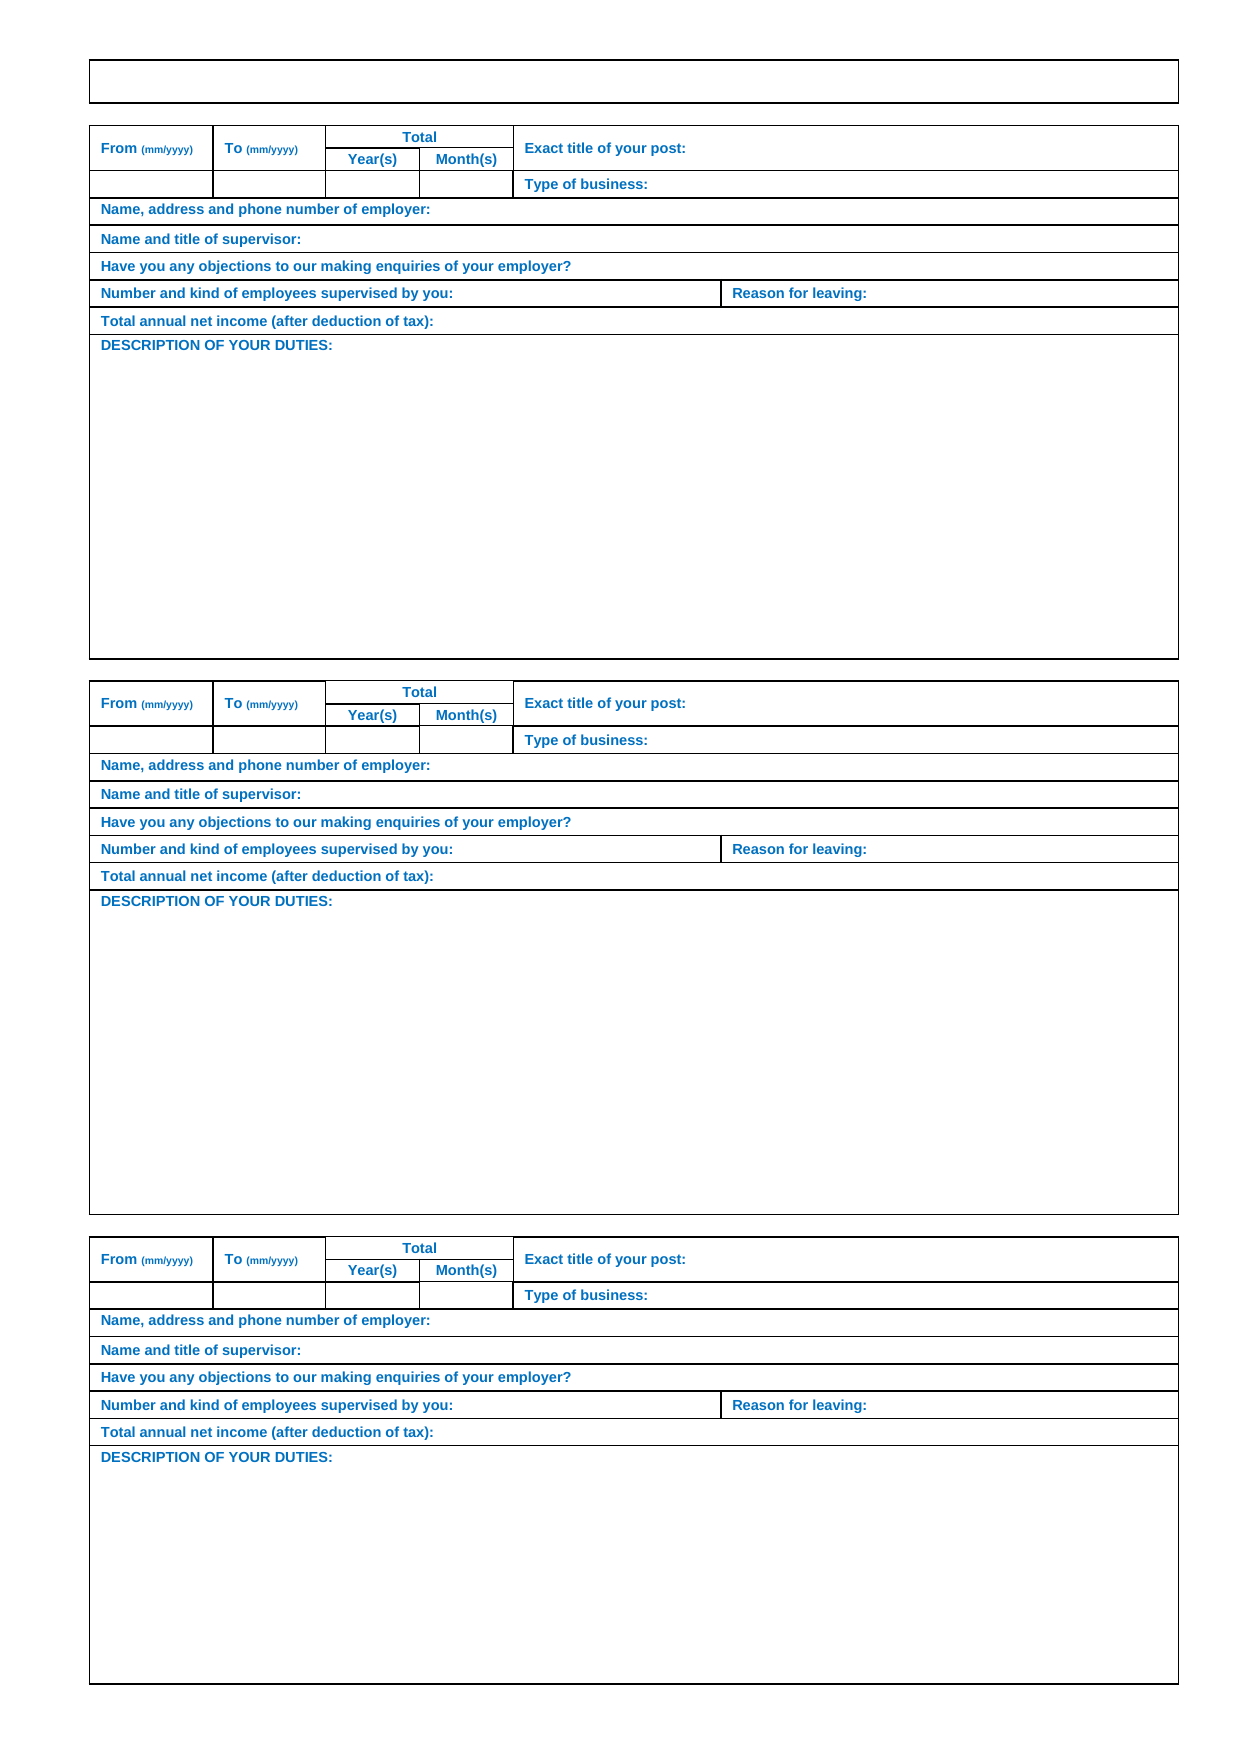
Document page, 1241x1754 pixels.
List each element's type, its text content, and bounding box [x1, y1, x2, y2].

table_cell [470, 1310, 1178, 1336]
table_cell Total annual net income (after deduction of tax): [90, 308, 470, 333]
table_cell [470, 281, 720, 306]
table_cell [470, 754, 1178, 780]
table_cell [90, 171, 212, 197]
table_cell Year(s) [326, 149, 419, 170]
table_header To (mm/yyyy) [214, 1238, 325, 1281]
table_header From (mm/yyyy) [90, 126, 212, 170]
table_header Exact title of your post: [514, 682, 719, 725]
table_cell Number and kind of employees supervised by you: [90, 836, 470, 862]
table_cell [326, 727, 419, 753]
table_cell [470, 782, 1178, 807]
table_cell Name and title of supervisor: [90, 226, 470, 252]
table_cell Number and kind of employees supervised by you: [90, 281, 470, 306]
table_cell [420, 171, 512, 197]
table_header [719, 126, 1178, 170]
table_cell Month(s) [420, 148, 513, 170]
table_header Exact title of your post: [514, 1238, 719, 1281]
table_cell Name and title of supervisor: [90, 1337, 470, 1363]
table_cell Reason for leaving: [722, 281, 883, 306]
table_cell [470, 199, 1178, 224]
table_header [719, 1238, 1178, 1281]
table_cell [420, 726, 512, 753]
table_cell [470, 1337, 1178, 1363]
table_cell [90, 727, 212, 753]
table_cell Year(s) [326, 705, 419, 725]
table_cell [647, 1365, 1178, 1390]
table_cell Name, address and phone number of employer: [90, 199, 470, 224]
table_cell [214, 1283, 325, 1308]
table_header From (mm/yyyy) [90, 1238, 212, 1281]
table_cell [214, 727, 325, 753]
table_cell [883, 836, 1178, 862]
table_cell [719, 171, 1178, 197]
table_header From (mm/yyyy) [90, 682, 212, 725]
table_cell [470, 863, 1178, 889]
table_cell Name, address and phone number of employer: [90, 754, 470, 780]
table_cell [90, 61, 1178, 102]
table_cell DESCRIPTION OF YOUR DUTIES: [90, 335, 1178, 356]
table_cell [470, 226, 1178, 252]
table_cell Total annual net income (after deduction of tax): [90, 863, 470, 889]
table_cell [719, 1283, 1178, 1308]
table_cell Name, address and phone number of employer: [90, 1310, 470, 1336]
table_cell Month(s) [420, 1260, 513, 1281]
table_header Total [326, 126, 513, 147]
table_cell Name and title of supervisor: [90, 782, 470, 807]
table_cell [470, 836, 720, 862]
table_cell [883, 281, 1178, 306]
table_cell [470, 1392, 720, 1417]
table_cell Number and kind of employees supervised by you: [90, 1392, 470, 1417]
table_cell [470, 1419, 1178, 1445]
table_cell [326, 1283, 419, 1308]
table_cell Type of business: [514, 1283, 719, 1308]
table_header Total [326, 681, 513, 703]
table_cell [719, 727, 1178, 753]
table_cell Total annual net income (after deduction of tax): [90, 1419, 470, 1445]
table_cell [90, 1467, 1178, 1683]
table_header [719, 682, 1178, 725]
table_cell Type of business: [514, 171, 719, 197]
table_cell Have you any objections to our making enquiries of your employer? [90, 1365, 647, 1390]
table_cell Have you any objections to our making enquiries of your employer? [90, 253, 647, 279]
table_cell [883, 1392, 1178, 1417]
table_cell Month(s) [420, 704, 513, 725]
table_cell Reason for leaving: [722, 1392, 883, 1417]
table_cell [647, 809, 1178, 834]
table_header Total [326, 1237, 513, 1258]
table_cell [326, 171, 419, 197]
table_cell [420, 1282, 512, 1308]
table_header Exact title of your post: [514, 126, 719, 170]
table_cell Have you any objections to our making enquiries of your employer? [90, 809, 647, 834]
table_cell [470, 308, 1178, 333]
table_cell DESCRIPTION OF YOUR DUTIES: [90, 891, 1178, 912]
table_header To (mm/yyyy) [214, 126, 325, 170]
table_cell [214, 171, 325, 197]
table_cell [90, 1283, 212, 1308]
table_cell [647, 253, 1178, 279]
table_cell Reason for leaving: [722, 836, 883, 862]
table_cell DESCRIPTION OF YOUR DUTIES: [90, 1446, 1178, 1467]
table_cell Type of business: [514, 727, 719, 753]
table_header To (mm/yyyy) [214, 682, 325, 725]
table_cell [90, 912, 1178, 1213]
table_cell Year(s) [326, 1260, 419, 1281]
table_cell [90, 356, 1178, 658]
